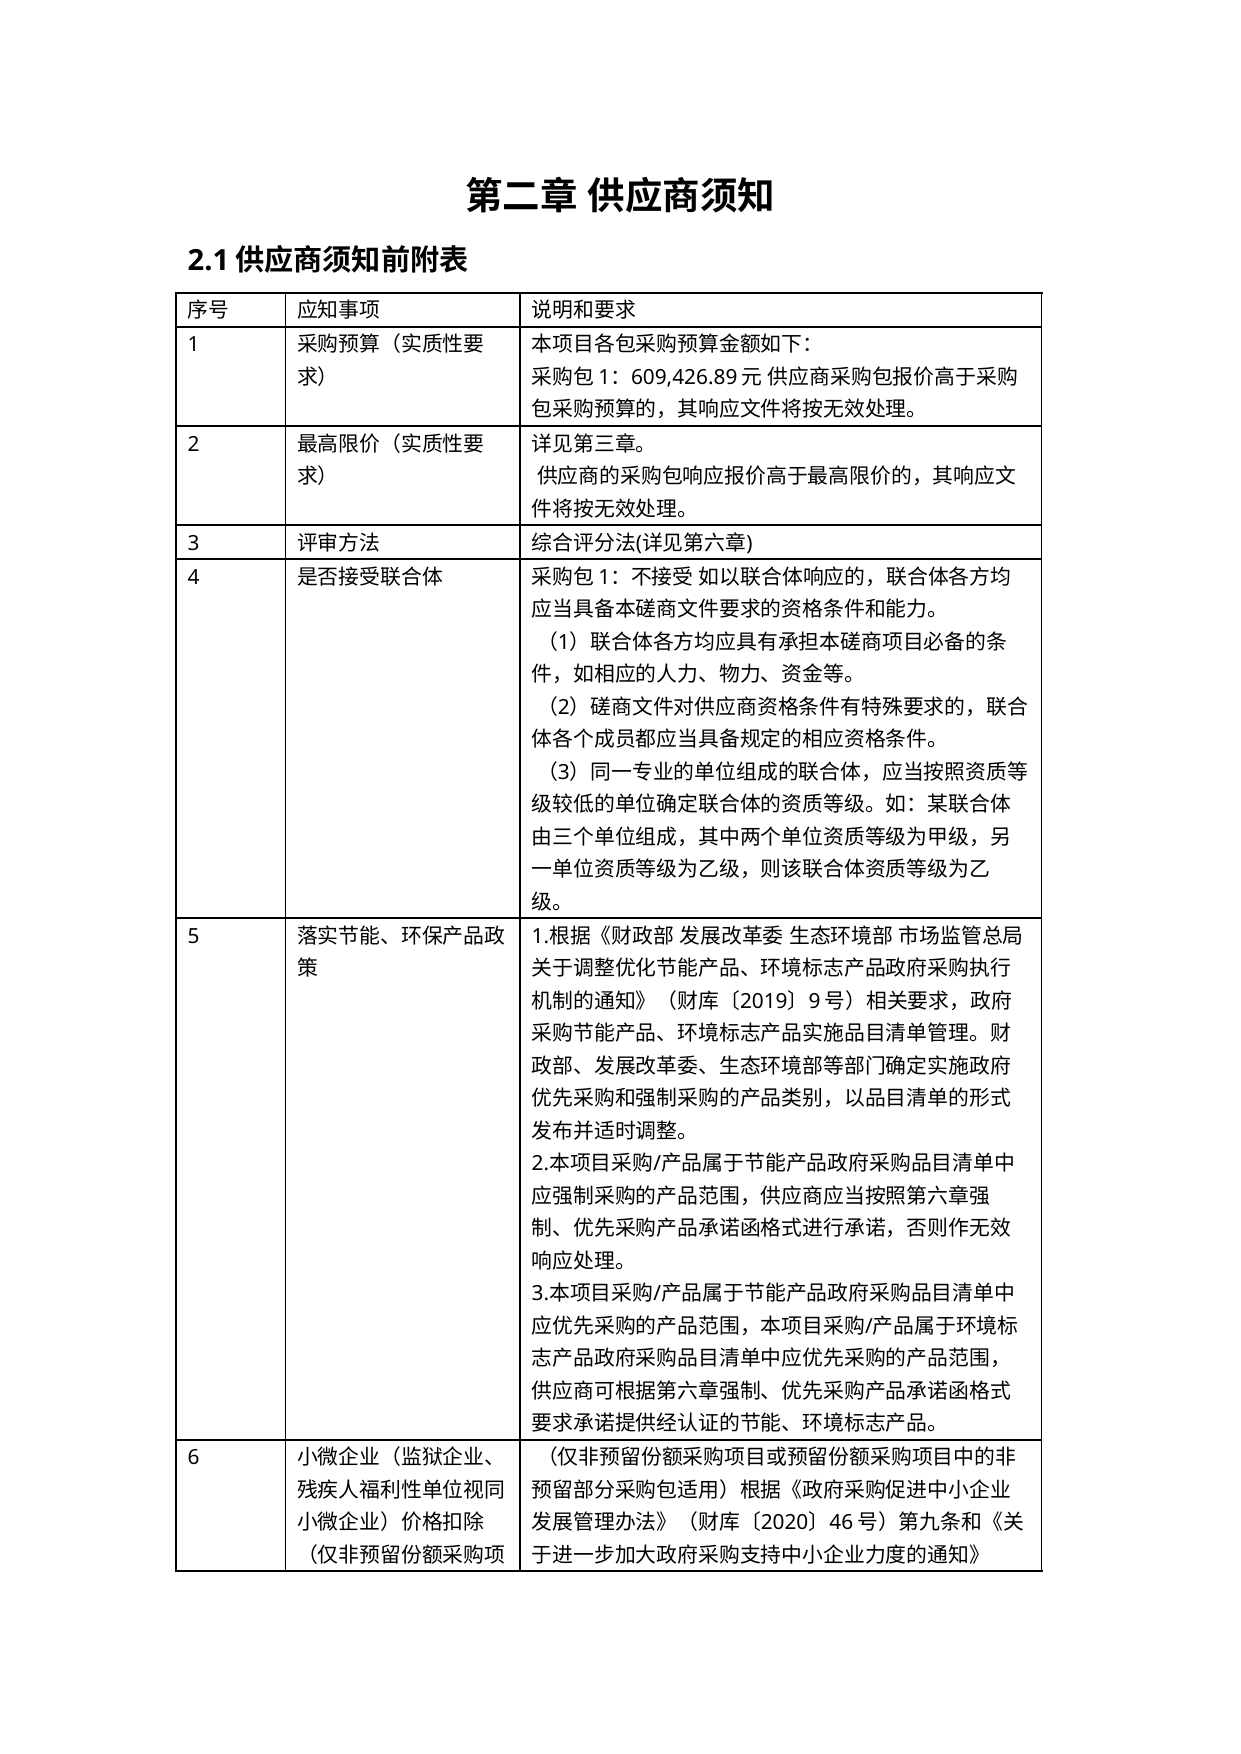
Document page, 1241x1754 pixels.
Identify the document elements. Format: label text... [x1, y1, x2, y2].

table_cell 是否接受联合体 [286, 560, 519, 917]
table_cell 评审方法 [286, 526, 519, 558]
table_cell 6 [177, 1441, 285, 1570]
table_cell 本项目各包采购预算金额如下： 采购包1：609,426.89元 供应商采购包报价高于采购包采购预算的，其响应文件将按无效处理。 [521, 328, 1041, 425]
table_cell 3 [177, 526, 285, 558]
table_cell 1 [177, 328, 285, 425]
text 2.1供应商须知前附表 [187, 227, 1053, 292]
table_cell 采购包1：不接受 如以联合体响应的，联合体各方均应当具备本磋商文件要求的资格条件和能力。 （1）联合体各方均应具有承担本磋商项目必备的条件，如相应的人力、物力、资金等。 （2）磋商文件对供应商资格条件有特殊要求的，联合体各个成员都应当具备规定的相应资格条件。 （3）同一专业的单位组成的联合体，应当按照资质等级较低的单位确定联合体的资质等级。如：某联合体由三个单位组成，其中两个单位资质等级为甲级，另一单位资质等级为乙级，则该联合体资质等级为乙级。 [521, 560, 1041, 917]
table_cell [286, 1441, 519, 1570]
table_header 序号 [177, 294, 285, 326]
table_header 说明和要求 [521, 294, 1041, 326]
table_cell 5 [177, 919, 285, 1439]
table_cell 最高限价（实质性要求） [286, 427, 519, 524]
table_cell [521, 1441, 1041, 1570]
table_header 应知事项 [286, 294, 519, 326]
text 第二章 供应商须知 [187, 162, 1053, 227]
table_cell 详见第三章。 供应商的采购包响应报价高于最高限价的，其响应文件将按无效处理。 [521, 427, 1041, 524]
table_cell 2 [177, 427, 285, 524]
table_cell 综合评分法(详见第六章) [521, 526, 1041, 558]
table_cell 落实节能、环保产品政策 [286, 919, 519, 1439]
table_cell 4 [177, 560, 285, 917]
table_cell 采购预算（实质性要求） [286, 328, 519, 425]
table_cell 1.根据《财政部 发展改革委 生态环境部 市场监管总局关于调整优化节能产品、环境标志产品政府采购执行机制的通知》（财库〔2019〕9号）相关要求，政府采购节能产品、环境标志产品实施品目清单管理。财政部、发展改革委、生态环境部等部门确定实施政府优先采购和强制采购的产品类别，以品目清单的形式发布并适时调整。 2.本项目采购/产品属于节能产品政府采购品目清单中应强制采购的产品范围，供应商应当按照第六章强制、优先采购产品承诺函格式进行承诺，否则作无效响应处理。 3.本项目采购/产品属于节能产品政府采购品目清单中应优先采购的产品范围，本项目采购/产品属于环境标志产品政府采购品目清单中应优先采购的产品范围，供应商可根据第六章强制、优先采购产品承诺函格式要求承诺提供经认证的节能、环境标志产品。 [521, 919, 1041, 1439]
